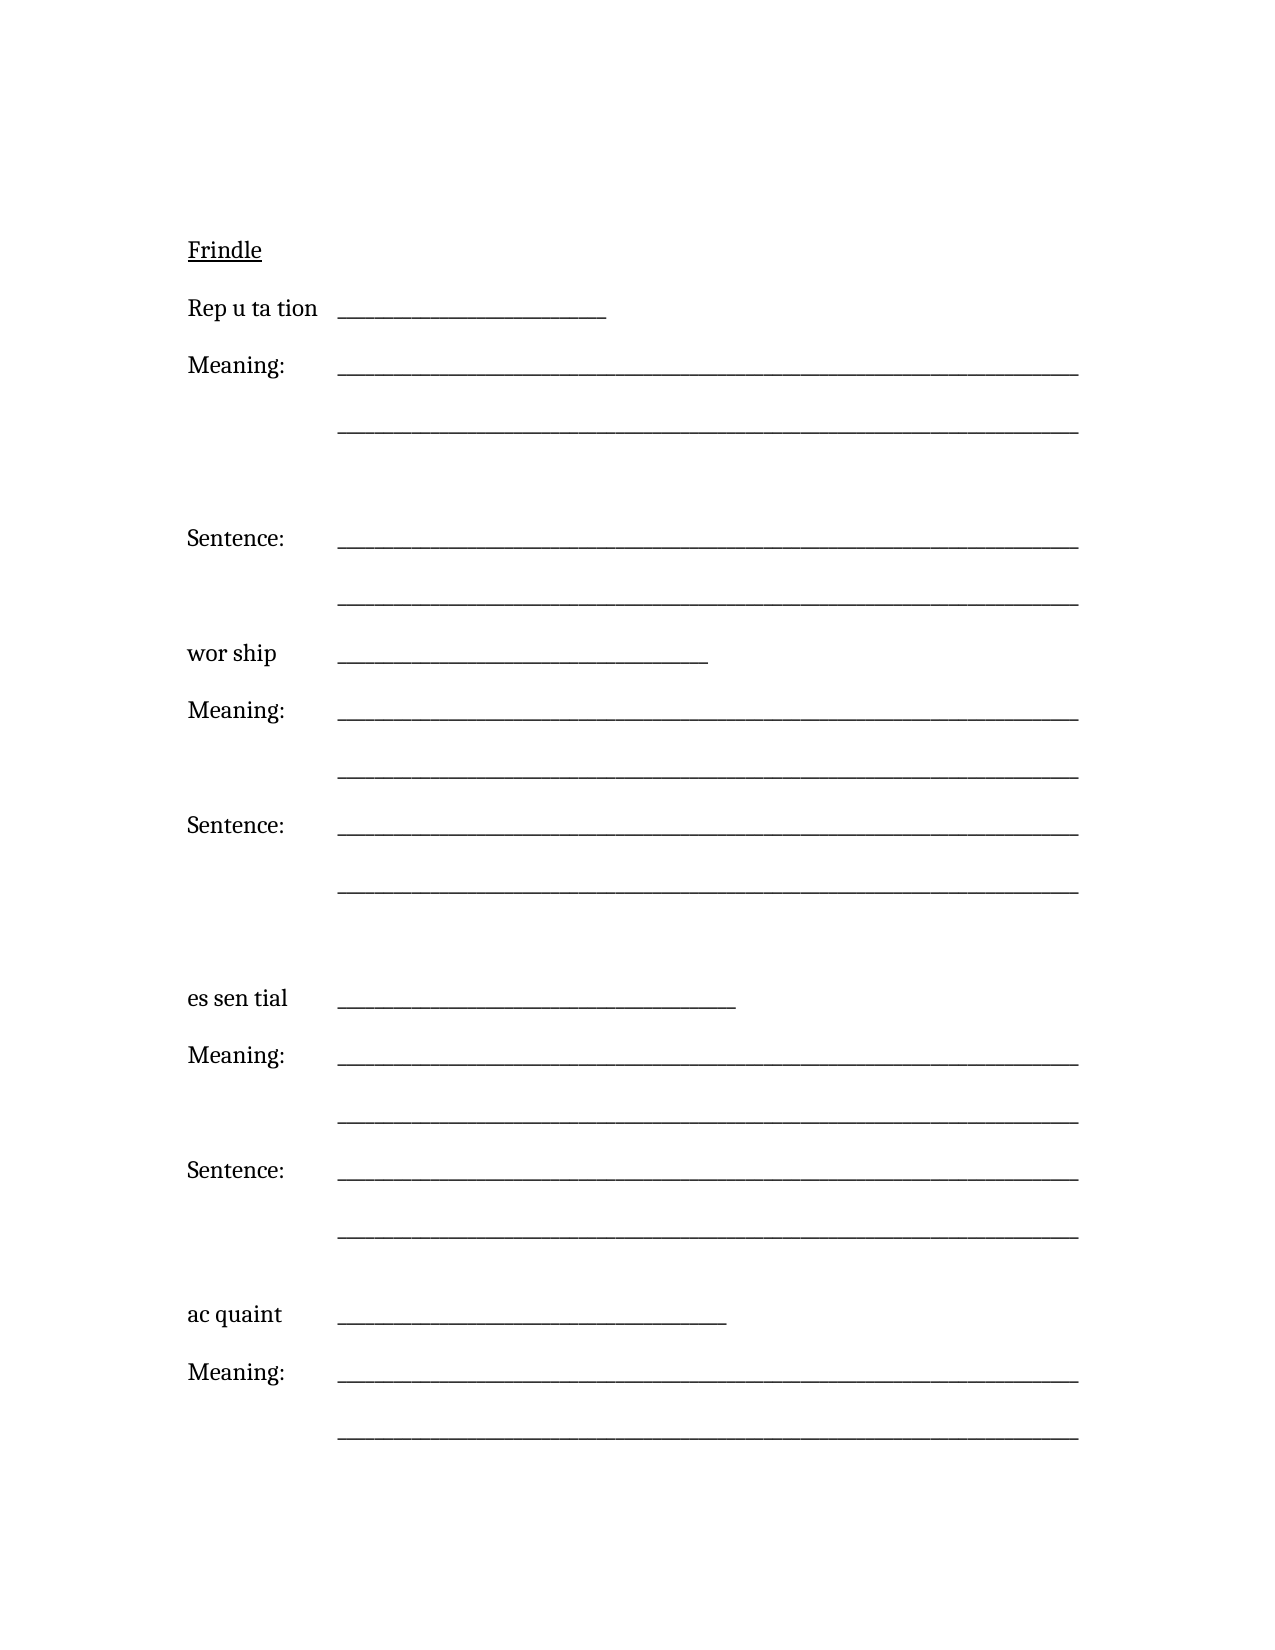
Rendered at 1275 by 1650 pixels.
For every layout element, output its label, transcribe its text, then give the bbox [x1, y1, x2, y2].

text ________________________________________________________________________________ [187, 1214, 1087, 1242]
text ________________________________________________________________________________ [187, 1099, 1087, 1127]
text Sentence: ________________________________________________________________________________ [187, 811, 1087, 840]
text ________________________________________________________________________________ [187, 409, 1087, 437]
text es sen tial ___________________________________________ [187, 984, 1087, 1012]
text Meaning: ________________________________________________________________________________ [187, 696, 1087, 725]
text Meaning: ________________________________________________________________________________ [187, 1041, 1087, 1070]
text Sentence: ________________________________________________________________________________ [187, 1156, 1087, 1185]
text ________________________________________________________________________________ [187, 869, 1087, 897]
text ac quaint __________________________________________ [187, 1300, 1087, 1329]
text Sentence: ________________________________________________________________________________ [187, 524, 1087, 552]
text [187, 1415, 1087, 1444]
text Meaning: ________________________________________________________________________________ [187, 1357, 1087, 1386]
text Rep u ta tion _____________________________ [187, 294, 1087, 322]
text wor ship ________________________________________ [187, 639, 1087, 667]
text Meaning: ________________________________________________________________________________ [187, 351, 1087, 380]
text Frindle [187, 236, 1087, 265]
text ________________________________________________________________________________ [187, 581, 1087, 610]
text ________________________________________________________________________________ [187, 754, 1087, 782]
